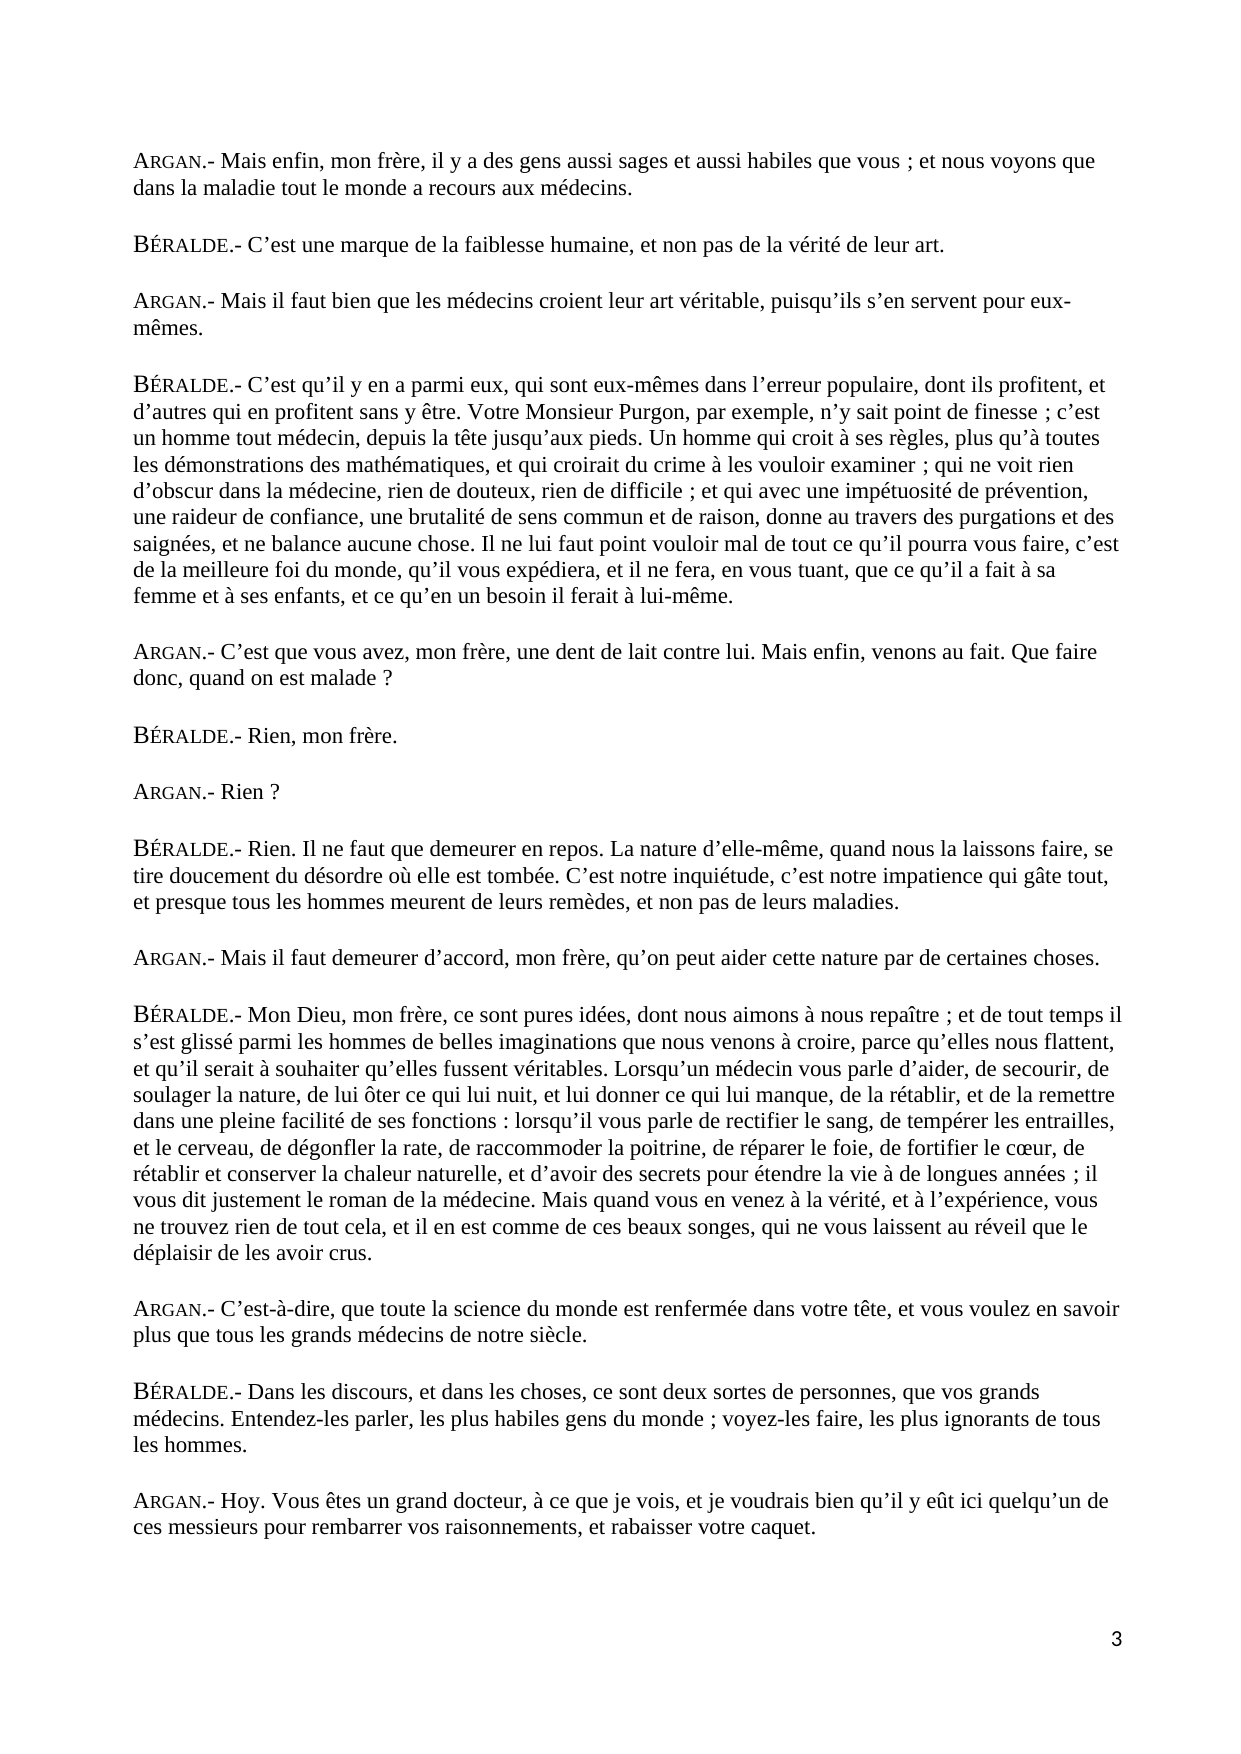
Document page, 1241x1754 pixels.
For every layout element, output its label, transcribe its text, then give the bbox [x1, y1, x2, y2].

text Argan.- Mais enfin, mon frère, il y a des gens aussi sages et aussi habiles que vous ; et nous voyons que dans la maladie tout le monde a recours aux médecins. [133, 148, 1122, 200]
text Argan.- Hoy. Vous êtes un grand docteur, à ce que je vois, et je voudrais bien qu’il y eût ici quelqu’un de ces messieurs pour rembarrer vos raisonnements, et rabaisser votre caquet. [133, 1487, 1122, 1540]
text Argan.- Mais il faut bien que les médecins croient leur art véritable, puisqu’ils s’en servent pour eux-mêmes. [133, 287, 1122, 340]
text Béralde.- Dans les discours, et dans les choses, ce sont deux sortes de personnes, que vos grands médecins. Entendez-les parler, les plus habiles gens du monde ; voyez-les faire, les plus ignorants de tous les hommes. [133, 1376, 1122, 1458]
text Béralde.- Rien. Il ne faut que demeurer en repos. La nature d’elle-même, quand nous la laissons faire, se tire doucement du désordre où elle est tombée. C’est notre inquiétude, c’est notre impatience qui gâte tout, et presque tous les hommes meurent de leurs remèdes, et non pas de leurs maladies. [133, 833, 1122, 915]
text Argan.- C’est-à-dire, que toute la science du monde est renfermée dans votre tête, et vous voulez en savoir plus que tous les grands médecins de notre siècle. [133, 1294, 1122, 1347]
text Argan.- C’est que vous avez, mon frère, une dent de lait contre lui. Mais enfin, venons au fait. Que faire donc, quand on est malade ? [133, 638, 1122, 691]
text Béralde.- C’est qu’il y en a parmi eux, qui sont eux-mêmes dans l’erreur populaire, dont ils profitent, et d’autres qui en profitent sans y être. Votre Monsieur Purgon, par exemple, n’y sait point de finesse ; c’est un homme tout médecin, depuis la tête jusqu’aux pieds. Un homme qui croit à ses règles, plus qu’à toutes les démonstrations des mathématiques, et qui croirait du crime à les vouloir examiner ; qui ne voit rien d’obscur dans la médecine, rien de douteux, rien de difficile ; et qui avec une impétuosité de prévention, une raideur de confiance, une brutalité de sens commun et de raison, donne au travers des purgations et des saignées, et ne balance aucune chose. Il ne lui faut point vouloir mal de tout ce qu’il pourra vous faire, c’est de la meilleure foi du monde, qu’il vous expédiera, et il ne fera, en vous tuant, que ce qu’il a fait à sa femme et à ses enfants, et ce qu’en un besoin il ferait à lui-même. [133, 369, 1122, 609]
text Argan.- Mais il faut demeurer d’accord, mon frère, qu’on peut aider cette nature par de certaines choses. [133, 944, 1122, 970]
text Béralde.- Rien, mon frère. [133, 720, 1122, 749]
text Béralde.- Mon Dieu, mon frère, ce sont pures idées, dont nous aimons à nous repaître ; et de tout temps il s’est glissé parmi les hommes de belles imaginations que nous venons à croire, parce qu’elles nous flattent, et qu’il serait à souhaiter qu’elles fussent véritables. Lorsqu’un médecin vous parle d’aider, de secourir, de soulager la nature, de lui ôter ce qui lui nuit, et lui donner ce qui lui manque, de la rétablir, et de la remettre dans une pleine facilité de ses fonctions : lorsqu’il vous parle de rectifier le sang, de tempérer les entrailles, et le cerveau, de dégonfler la rate, de raccommoder la poitrine, de réparer le foie, de fortifier le cœur, de rétablir et conserver la chaleur naturelle, et d’avoir des secrets pour étendre la vie à de longues années ; il vous dit justement le roman de la médecine. Mais quand vous en venez à la vérité, et à l’expérience, vous ne trouvez rien de tout cela, et il en est comme de ces beaux songes, qui ne vous laissent au réveil que le déplaisir de les avoir crus. [133, 999, 1122, 1265]
text Argan.- Rien ? [133, 778, 1122, 804]
text Béralde.- C’est une marque de la faiblesse humaine, et non pas de la vérité de leur art. [133, 229, 1122, 258]
